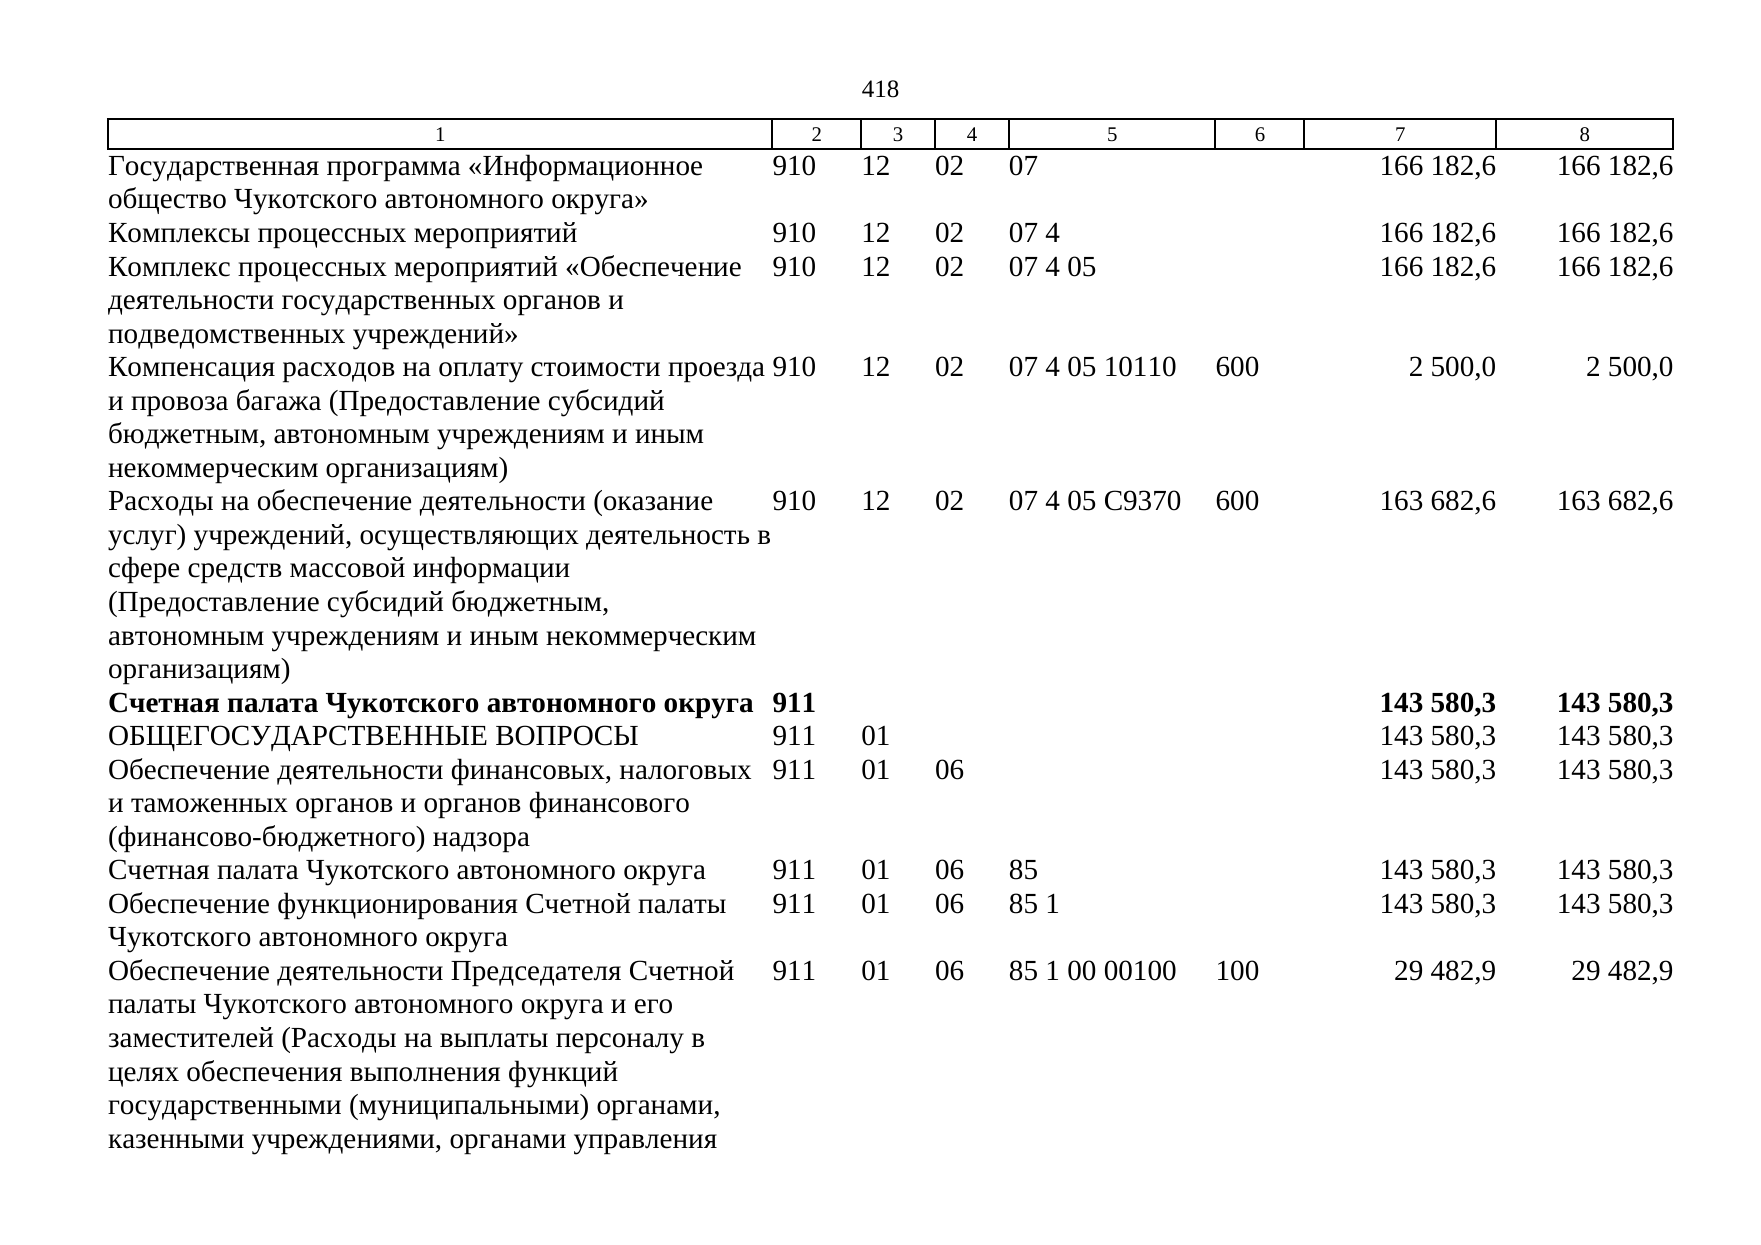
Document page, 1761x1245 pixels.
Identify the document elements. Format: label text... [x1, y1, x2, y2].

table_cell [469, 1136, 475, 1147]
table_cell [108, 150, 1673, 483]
table_header 7 [1305, 120, 1495, 148]
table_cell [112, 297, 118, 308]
table_header 1 [109, 120, 771, 148]
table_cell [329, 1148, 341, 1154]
table_header 5 [1010, 120, 1214, 148]
table_header 6 [1216, 120, 1303, 148]
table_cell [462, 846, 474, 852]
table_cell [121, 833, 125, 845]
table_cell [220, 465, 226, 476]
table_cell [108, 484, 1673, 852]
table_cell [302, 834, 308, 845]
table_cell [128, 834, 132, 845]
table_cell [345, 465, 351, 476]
table_header 8 [1497, 120, 1672, 148]
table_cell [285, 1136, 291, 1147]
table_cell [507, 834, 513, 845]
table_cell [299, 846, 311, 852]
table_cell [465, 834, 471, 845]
table_header 4 [936, 120, 1008, 148]
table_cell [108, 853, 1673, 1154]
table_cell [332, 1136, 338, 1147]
table_header 3 [862, 120, 934, 148]
table_header 2 [773, 120, 860, 148]
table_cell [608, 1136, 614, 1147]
